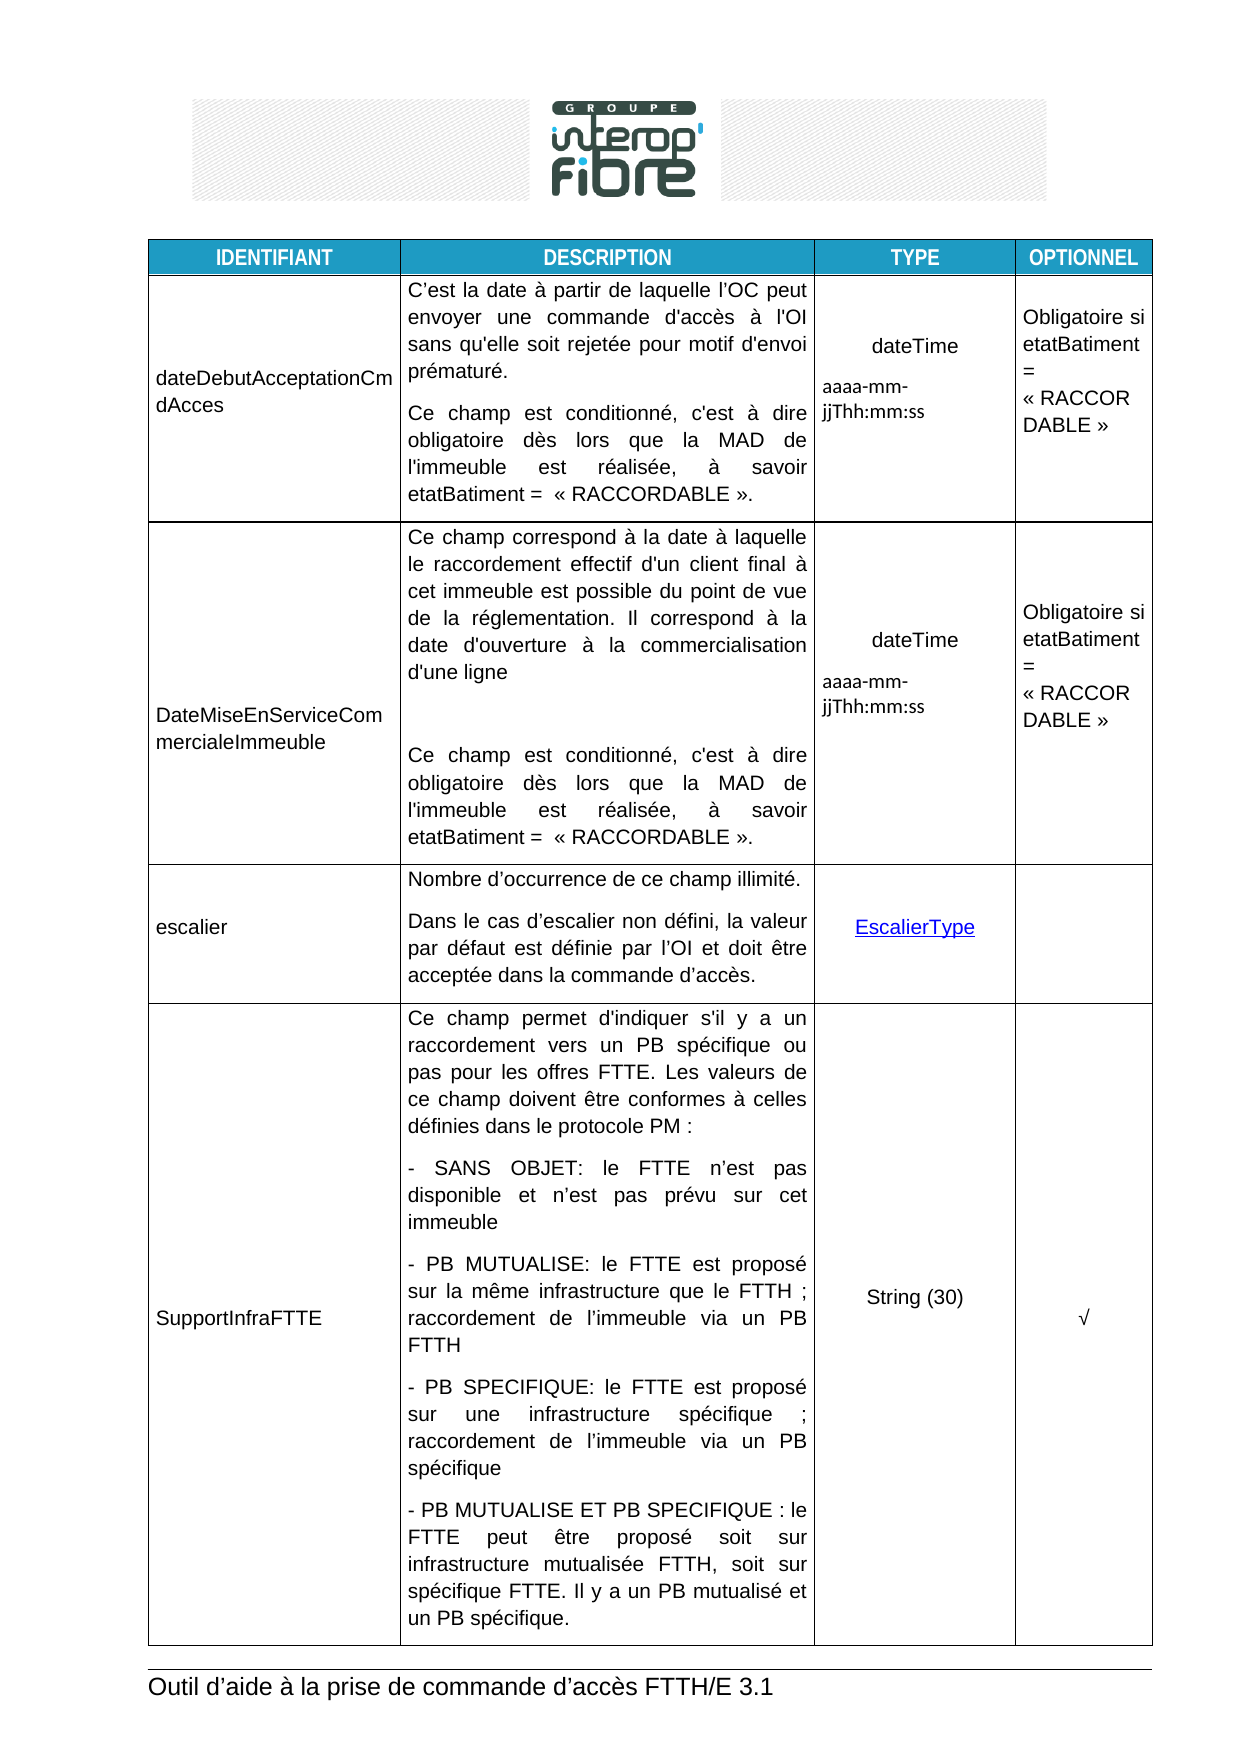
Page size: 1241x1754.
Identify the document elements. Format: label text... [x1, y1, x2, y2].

table_header TYPE [815, 240, 1015, 274]
table_cell √ [1016, 1004, 1152, 1645]
table_cell SupportInfraFTTE [149, 1004, 400, 1645]
table_cell Ce champ permet d'indiquer s'il y a un raccordement vers un PB spécifique ou pas pour les offres FTTE. Les valeurs de ce champ doivent être conformes à celles définies dans le protocole PM : - SANS OBJET: le FTTE n’est pas disponible et n’est pas prévu sur cet immeuble - PB MUTUALISE: le FTTE est proposé sur la même infrastructure que le FTTH ; raccordement de l’immeuble via un PB FTTH - PB SPECIFIQUE: le FTTE est proposé sur une infrastructure spécifique ; raccordement de l’immeuble via un PB spécifique - PB MUTUALISE ET PB SPECIFIQUE : le FTTE peut être proposé soit sur infrastructure mutualisée FTTH, soit sur spécifique FTTE. Il y a un PB mutualisé et un PB spécifique. [401, 1004, 814, 1645]
table_cell dateTime aaaa-mm-jjThh:mm:ss [815, 523, 1015, 864]
table_cell Ce champ correspond à la date à laquelle le raccordement effectif d'un client final à cet immeuble est possible du point de vue de la réglementation. Il correspond à la date d'ouverture à la commercialisation d'une ligne Ce champ est conditionné, c'est à dire obligatoire dès lors que la MAD de l'immeuble est réalisée, à savoir etatBatiment = « RACCORDABLE ». [401, 523, 814, 864]
table_cell C’est la date à partir de laquelle l’OC peut envoyer une commande d'accès à l'OI sans qu'elle soit rejetée pour motif d'envoi prématuré. Ce champ est conditionné, c'est à dire obligatoire dès lors que la MAD de l'immeuble est réalisée, à savoir etatBatiment = « RACCORDABLE ». [401, 276, 814, 521]
picture [147, 59, 1091, 239]
table_cell Nombre d’occurrence de ce champ illimité. Dans le cas d’escalier non défini, la valeur par défaut est définie par l’OI et doit être acceptée dans la commande d’accès. [401, 865, 814, 1003]
table_cell Obligatoire si etatBatiment = « RACCORDABLE » [1016, 523, 1152, 864]
table_cell EscalierType [815, 865, 1015, 1003]
table_header IDENTIFIANT [149, 240, 400, 274]
table_cell dateTime aaaa-mm-jjThh:mm:ss [815, 276, 1015, 521]
table_cell Obligatoire si etatBatiment = « RACCORDABLE » [1016, 276, 1152, 521]
table_cell [1016, 865, 1152, 1003]
table_cell dateDebutAcceptationCmdAcces [149, 276, 400, 521]
table_header DESCRIPTION [401, 240, 814, 274]
table_cell String (30) [815, 1004, 1015, 1645]
table_cell escalier [149, 865, 400, 1003]
table_header OPTIONNEL [1016, 240, 1152, 274]
table_cell DateMiseEnServiceCommercialeImmeuble [149, 523, 400, 864]
